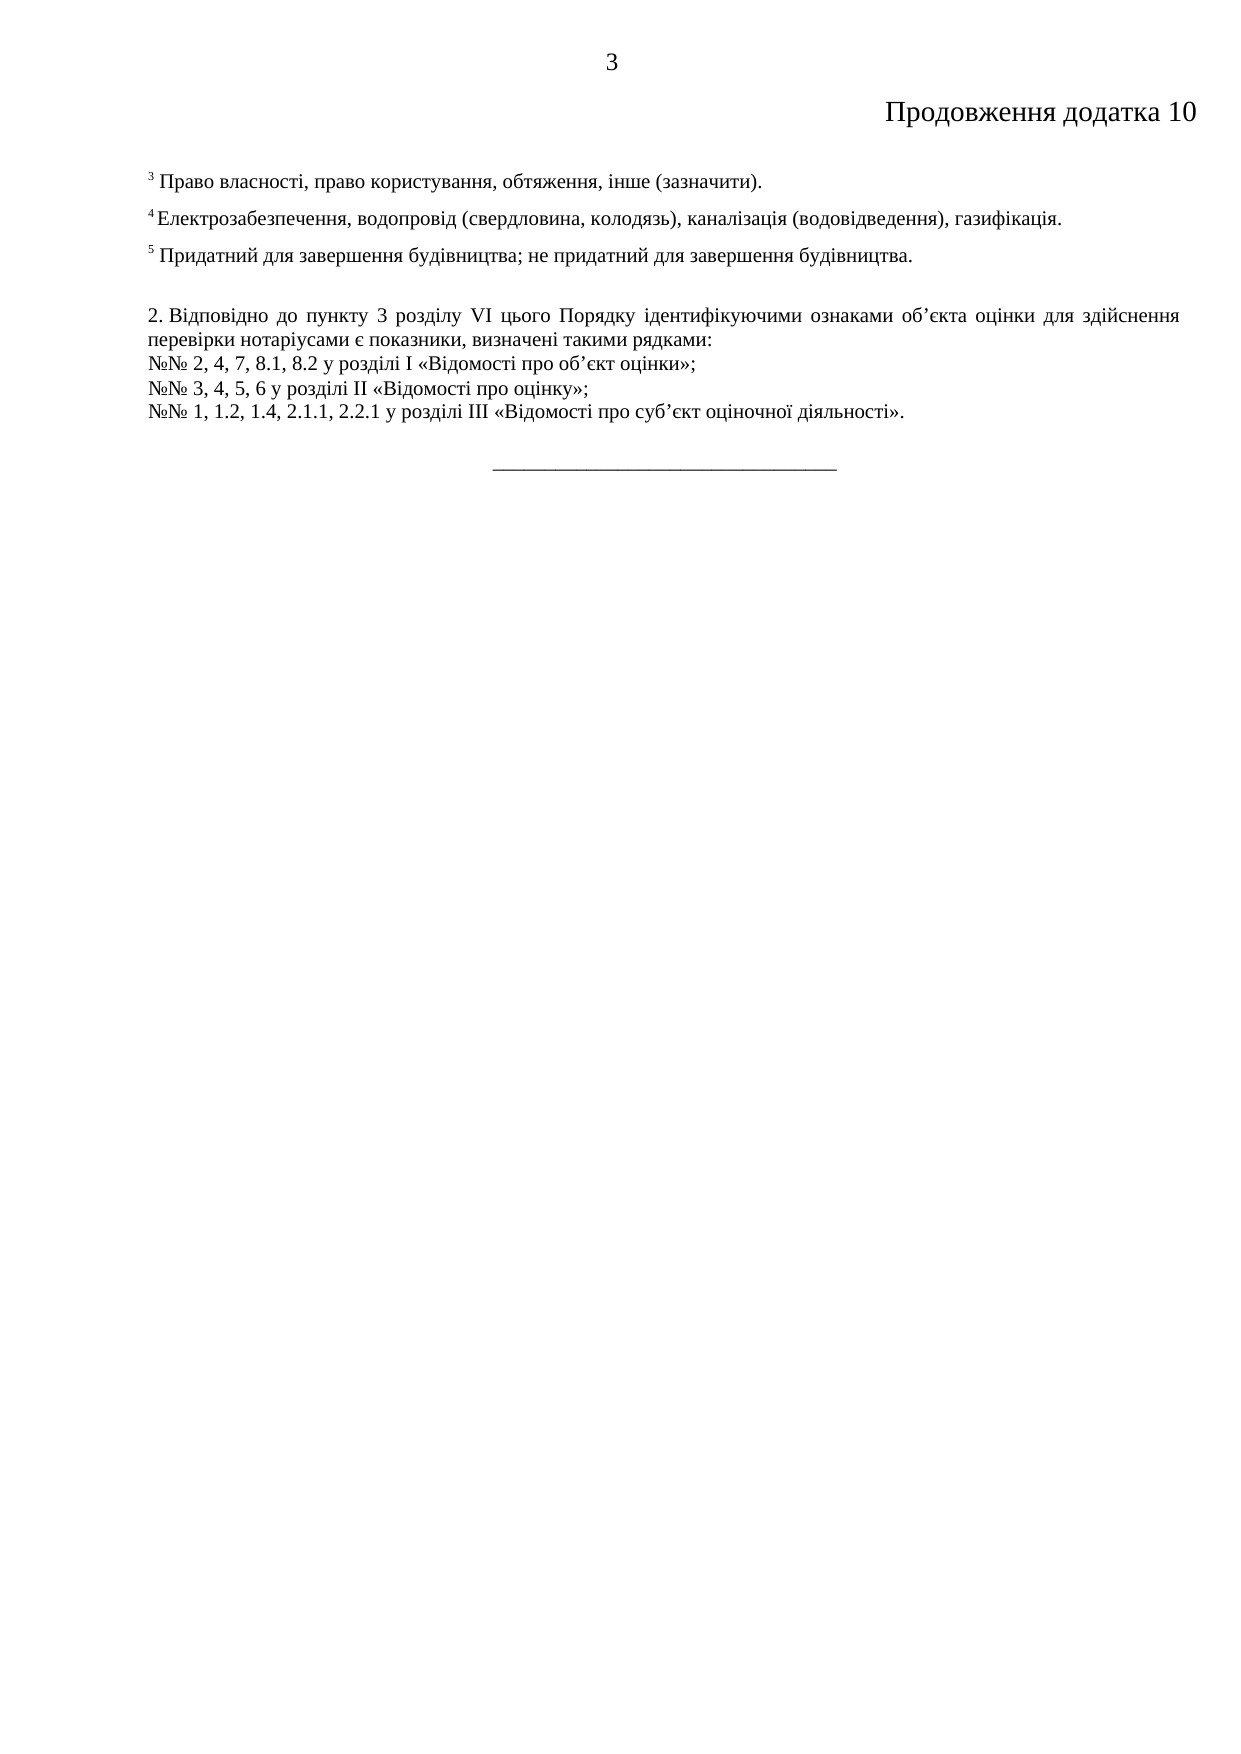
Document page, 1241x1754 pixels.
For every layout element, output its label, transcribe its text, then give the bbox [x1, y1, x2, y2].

text 2. Відповідно до пункту 3 розділу VІ цього Порядку ідентифікуючими ознаками об’єкта оцінки для здійснення перевірки нотаріусами є показники, визначені такими рядками: [148, 303, 1181, 351]
subtitle Продовження додатка 10 [797, 94, 1197, 128]
text №№ 2, 4, 7, 8.1, 8.2 у розділі І «Відомості про об’єкт оцінки»; [148, 351, 1181, 375]
text _________________________________ [148, 448, 1181, 473]
text 4 Електрозабезпечення, водопровід (свердловина, колодязь), каналізація (водовідведення), газифікація. [148, 206, 1181, 230]
text №№ 3, 4, 5, 6 у розділі ІІ «Відомості про оцінку»; [148, 375, 1181, 399]
text №№ 1, 1.2, 1.4, 2.1.1, 2.2.1 у розділі ІІІ «Відомості про суб’єкт оціночної діяльності». [148, 399, 1181, 423]
text 5 Придатний для завершення будівництва; не придатний для завершення будівництва. [148, 243, 1181, 267]
text 3 Право власності, право користування, обтяження, інше (зазначити). [148, 169, 1181, 193]
